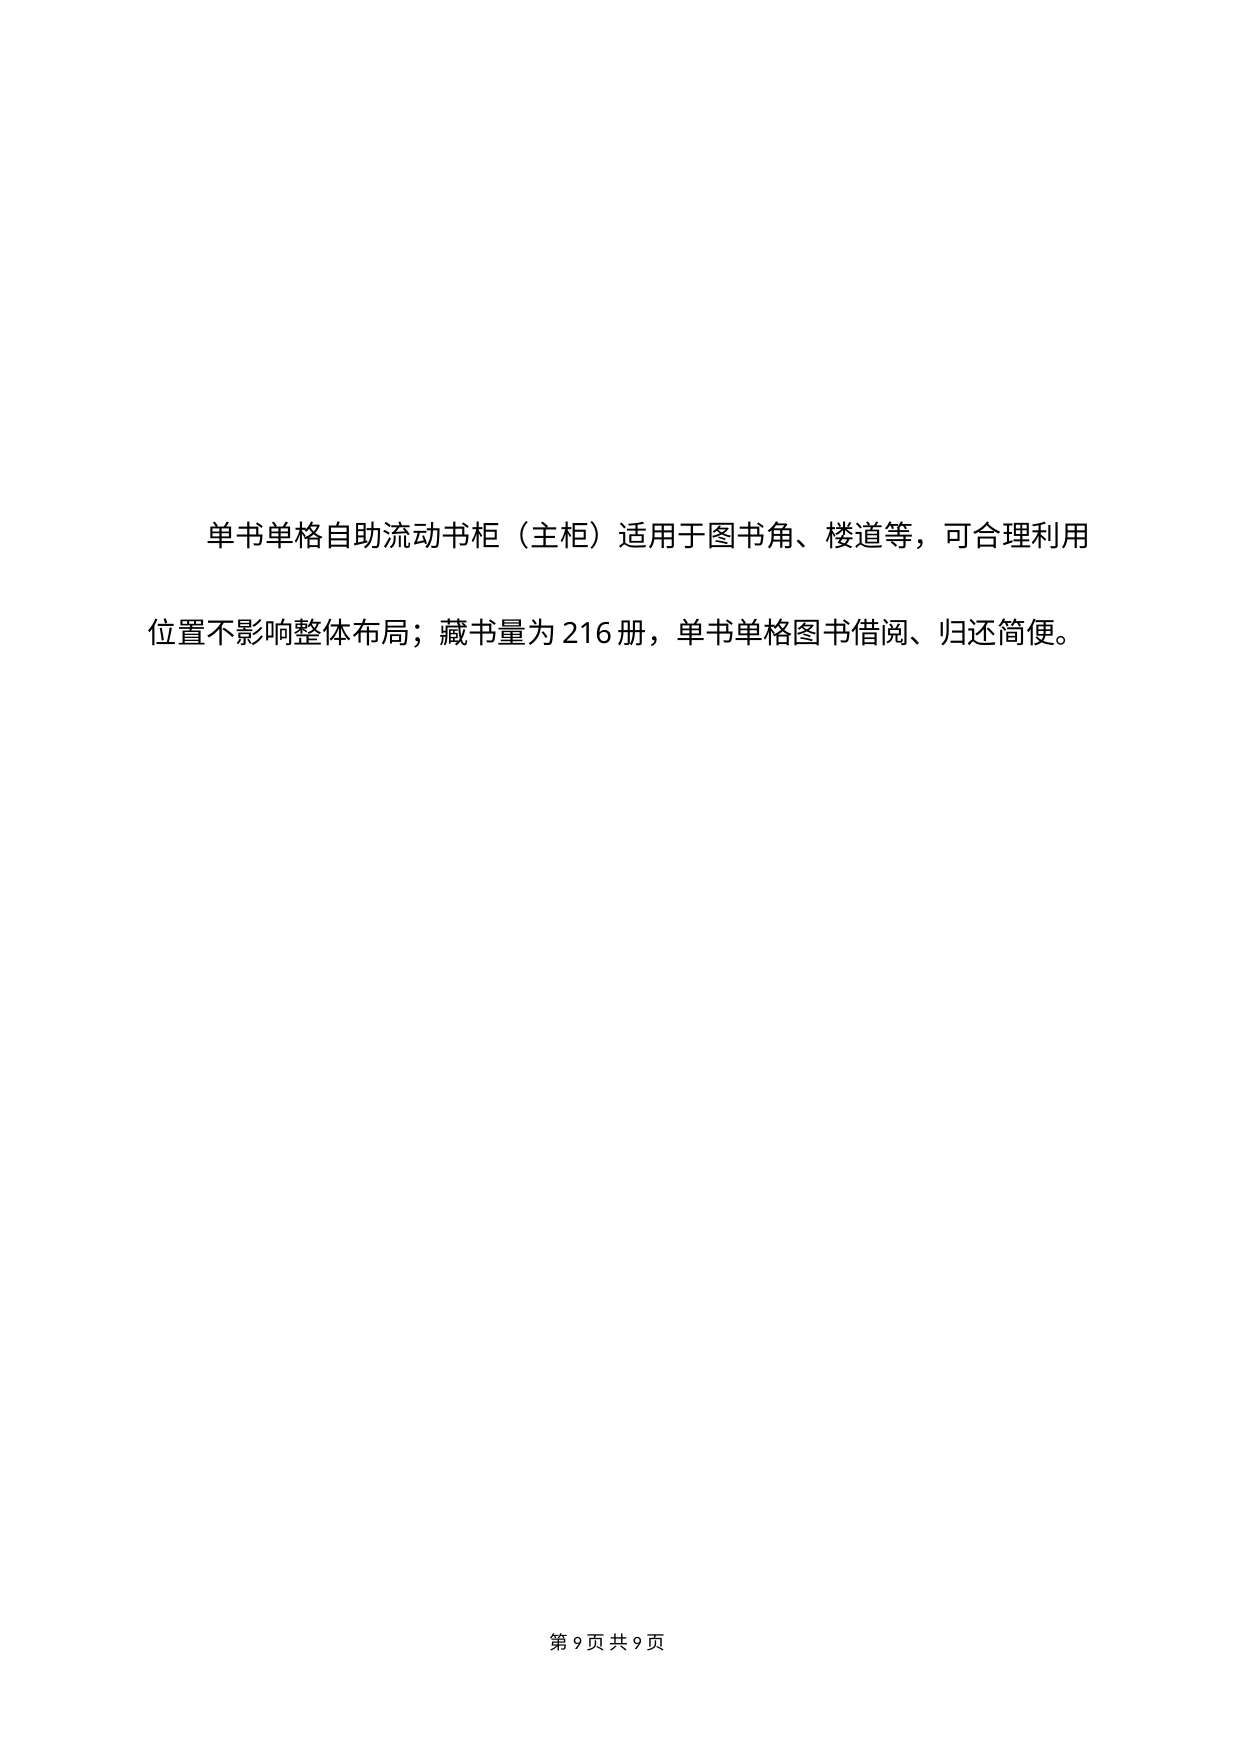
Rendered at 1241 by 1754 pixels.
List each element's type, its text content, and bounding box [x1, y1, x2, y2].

text 单书单格自助流动书柜（主柜）适用于图书角、楼道等，可合理利用位置不影响整体布局；藏书量为216册，单书单格图书借阅、归还简便。 [148, 501, 1093, 664]
